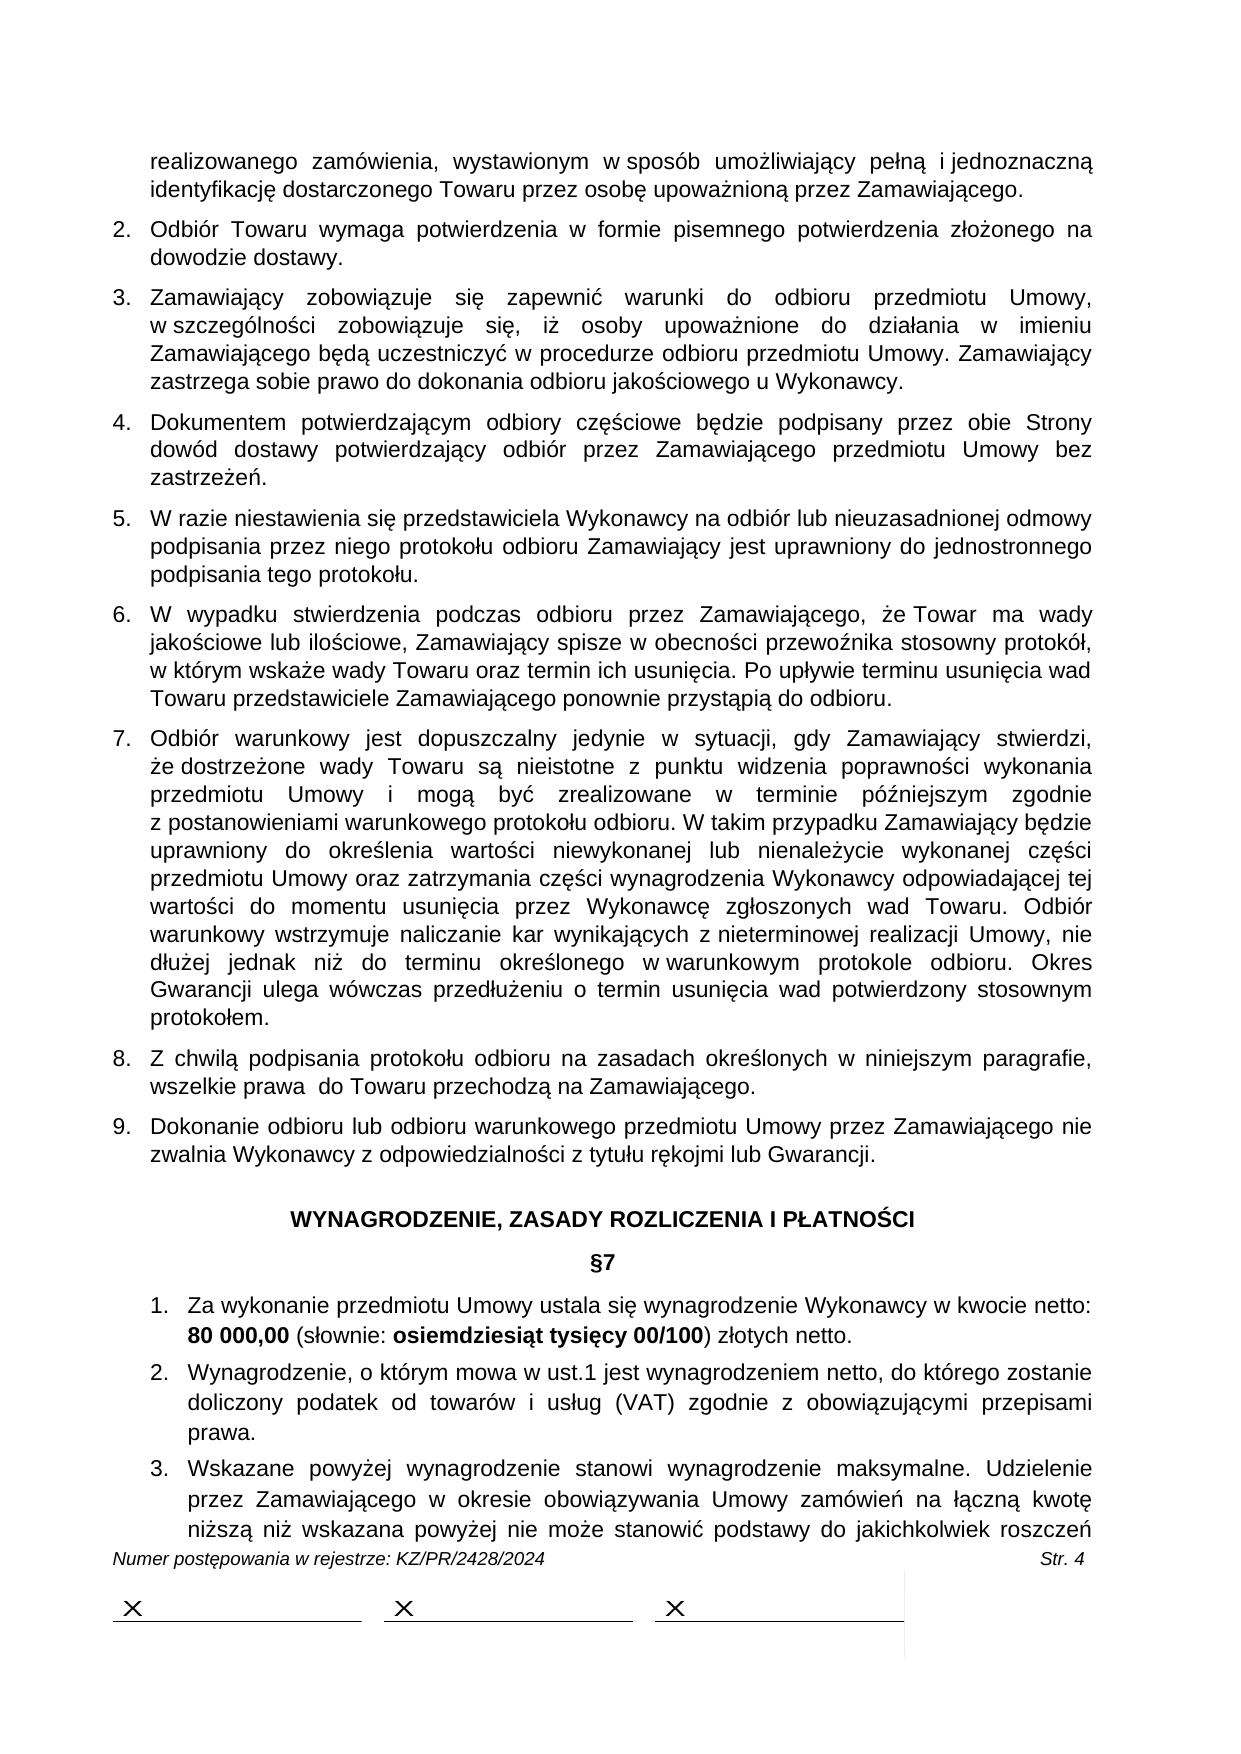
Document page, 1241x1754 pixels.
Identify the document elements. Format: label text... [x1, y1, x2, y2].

list Wynagrodzenie, o którym mowa w ust.1 jest wynagrodzeniem netto, do którego zostanie doliczony podatek od towarów i usług (VAT) zgodnie z obowiązującymi przepisami prawa. [150, 1358, 1093, 1445]
list Dokonanie odbioru lub odbioru warunkowego przedmiotu Umowy przez Zamawiającego nie zwalnia Wykonawcy z odpowiedzialności z tytułu rękojmi lub Gwarancji. [112, 1113, 1093, 1167]
list Dokumentem potwierdzającym odbiory częściowe będzie podpisany przez obie Strony dowód dostawy potwierdzający odbiór przez Zamawiającego przedmiotu Umowy bez zastrzeżeń. [112, 408, 1093, 491]
list Zamawiający zobowiązuje się zapewnić warunki do odbioru przedmiotu Umowy, w szczególności zobowiązuje się, iż osoby upoważnione do działania w imieniu Zamawiającego będą uczestniczyć w procedurze odbioru przedmiotu Umowy. Zamawiający zastrzega sobie prawo do dokonania odbioru jakościowego u Wykonawcy. [112, 284, 1093, 394]
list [150, 1455, 1093, 1542]
list Za wykonanie przedmiotu Umowy ustala się wynagrodzenie Wykonawcy w kwocie netto: 80 000,00 (słownie: osiemdziesiąt tysięcy 00/100) złotych netto. [150, 1292, 1093, 1348]
list Odbiór warunkowy jest dopuszczalny jedynie w sytuacji, gdy Zamawiający stwierdzi, że dostrzeżone wady Towaru są nieistotne z punktu widzenia poprawności wykonania przedmiotu Umowy i mogą być zrealizowane w terminie późniejszym zgodnie z postanowieniami warunkowego protokołu odbioru. W takim przypadku Zamawiający będzie uprawniony do określenia wartości niewykonanej lub nienależycie wykonanej części przedmiotu Umowy oraz zatrzymania części wynagrodzenia Wykonawcy odpowiadającej tej wartości do momentu usunięcia przez Wykonawcę zgłoszonych wad Towaru. Odbiór warunkowy wstrzymuje naliczanie kar wynikających z nieterminowej realizacji Umowy, nie dłużej jednak niż do terminu określonego w warunkowym protokole odbioru. Okres Gwarancji ulega wówczas przedłużeniu o termin usunięcia wad potwierdzony stosownym protokołem. [112, 725, 1093, 1031]
list W razie niestawienia się przedstawiciela Wykonawcy na odbiór lub nieuzasadnionej odmowy podpisania przez niego protokołu odbioru Zamawiający jest uprawniony do jednostronnego podpisania tego protokołu. [112, 505, 1093, 587]
list W wypadku stwierdzenia podczas odbioru przez Zamawiającego, że Towar ma wady jakościowe lub ilościowe, Zamawiający spisze w obecności przewoźnika stosowny protokół, w którym wskaże wady Towaru oraz termin ich usunięcia. Po upływie terminu usunięcia wad Towaru przedstawiciele Zamawiającego ponownie przystąpią do odbioru. [112, 601, 1093, 711]
text §7 [112, 1249, 1093, 1275]
list Z chwilą podpisania protokołu odbioru na zasadach określonych w niniejszym paragrafie, wszelkie prawa do Towaru przechodzą na Zamawiającego. [112, 1045, 1093, 1099]
text WYNAGRODZENIE, ZASADY ROZLICZENIA I PŁATNOŚCI [112, 1206, 1093, 1233]
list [112, 148, 1093, 202]
list Odbiór Towaru wymaga potwierdzenia w formie pisemnego potwierdzenia złożonego na dowodzie dostawy. [112, 216, 1093, 270]
